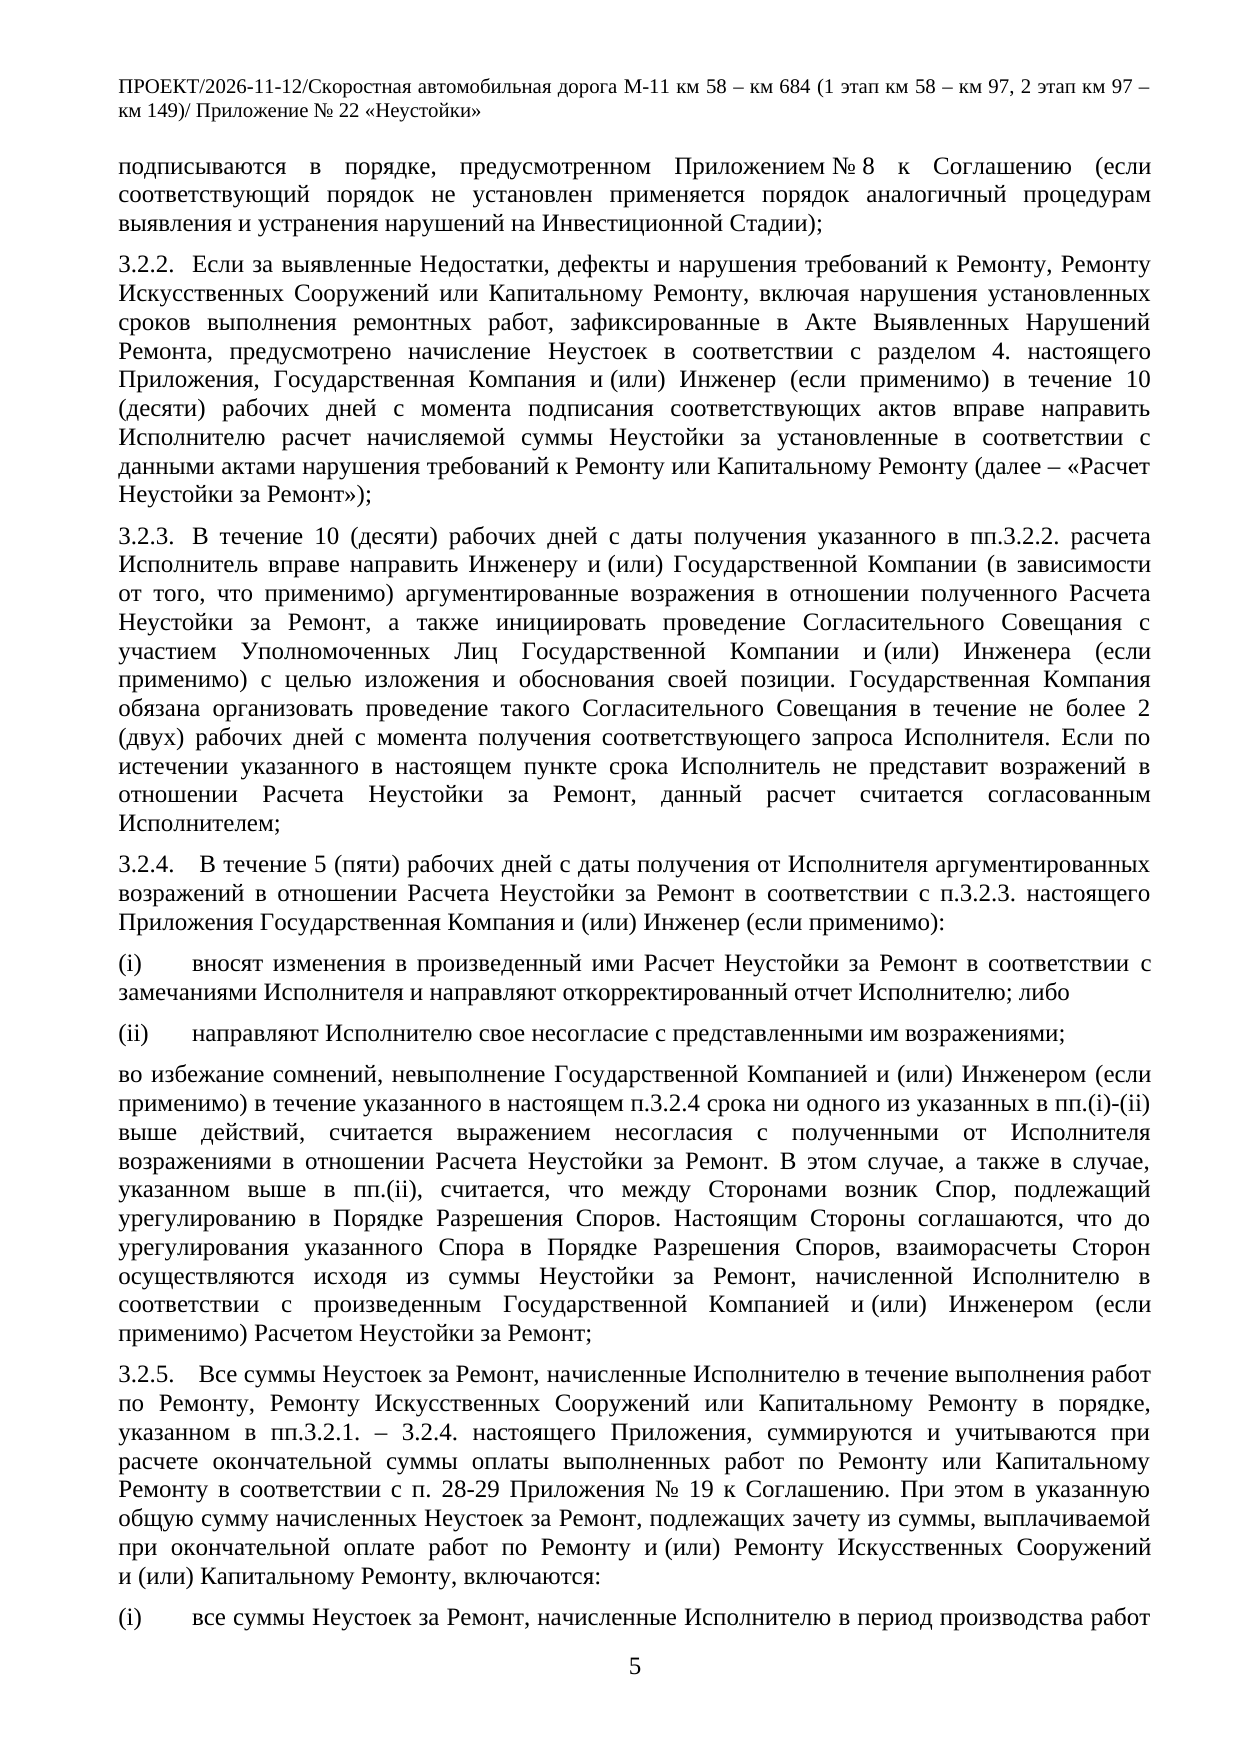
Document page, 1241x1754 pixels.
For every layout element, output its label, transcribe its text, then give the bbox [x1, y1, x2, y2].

list Если за выявленные Недостатки, дефекты и нарушения требований к Ремонту, Ремонту Искусственных Сооружений или Капитальному Ремонту, включая нарушения установленных сроков выполнения ремонтных работ, зафиксированные в Акте Выявленных Нарушений Ремонта, предусмотрено начисление Неустоек в соответствии с разделом 4. настоящего Приложения, Государственная Компания и (или) Инженер (если применимо) в течение 10 (десяти) рабочих дней с момента подписания соответствующих актов вправе направить Исполнителю расчет начисляемой суммы Неустойки за установленные в соответствии с данными актами нарушения требований к Ремонту или Капитальному Ремонту (далее – «Расчет Неустойки за Ремонт»); [118, 249, 1152, 508]
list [118, 1602, 1152, 1631]
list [118, 151, 1152, 237]
text во избежание сомнений, невыполнение Государственной Компанией и (или) Инженером (если применимо) в течение указанного в настоящем п.3.2.4 срока ни одного из указанных в пп.(i)-(ii) выше действий, считается выражением несогласия с полученными от Исполнителя возражениями в отношении Расчета Неустойки за Ремонт. В этом случае, а также в случае, указанном выше в пп.(ii), считается, что между Сторонами возник Спор, подлежащий урегулированию в Порядке Разрешения Споров. Настоящим Стороны соглашаются, что до урегулирования указанного Спора в Порядке Разрешения Споров, взаиморасчеты Сторон осуществляются исходя из суммы Неустойки за Ремонт, начисленной Исполнителю в соответствии с произведенным Государственной Компанией и (или) Инженером (если применимо) Расчетом Неустойки за Ремонт; [118, 1059, 1152, 1347]
list В течение 10 (десяти) рабочих дней с даты получения указанного в пп.3.2.2. расчета Исполнитель вправе направить Инженеру и (или) Государственной Компании (в зависимости от того, что применимо) аргументированные возражения в отношении полученного Расчета Неустойки за Ремонт, а также инициировать проведение Согласительного Совещания с участием Уполномоченных Лиц Государственной Компании и (или) Инженера (если применимо) с целью изложения и обоснования своей позиции. Государственная Компания обязана организовать проведение такого Согласительного Совещания в течение не более 2 (двух) рабочих дней с момента получения соответствующего запроса Исполнителя. Если по истечении указанного в настоящем пункте срока Исполнитель не представит возражений в отношении Расчета Неустойки за Ремонт, данный расчет считается согласованным Исполнителем; [118, 521, 1152, 837]
list вносят изменения в произведенный ими Расчет Неустойки за Ремонт в соответствии с замечаниями Исполнителя и направляют откорректированный отчет Исполнителю; либо [118, 948, 1152, 1006]
list направляют Исполнителю свое несогласие с представленными им возражениями; [118, 1018, 1152, 1047]
list Все суммы Неустоек за Ремонт, начисленные Исполнителю в течение выполнения работ по Ремонту, Ремонту Искусственных Сооружений или Капитальному Ремонту в порядке, указанном в пп.3.2.1. – 3.2.4. настоящего Приложения, суммируются и учитываются при расчете окончательной суммы оплаты выполненных работ по Ремонту или Капитальному Ремонту в соответствии с п. 28-29 Приложения № 19 к Соглашению. При этом в указанную общую сумму начисленных Неустоек за Ремонт, подлежащих зачету из суммы, выплачиваемой при окончательной оплате работ по Ремонту и (или) Ремонту Искусственных Сооружений и (или) Капитальному Ремонту, включаются: [118, 1359, 1152, 1589]
list В течение 5 (пяти) рабочих дней с даты получения от Исполнителя аргументированных возражений в отношении Расчета Неустойки за Ремонт в соответствии с п.3.2.3. настоящего Приложения Государственная Компания и (или) Инженер (если применимо): [118, 849, 1152, 936]
